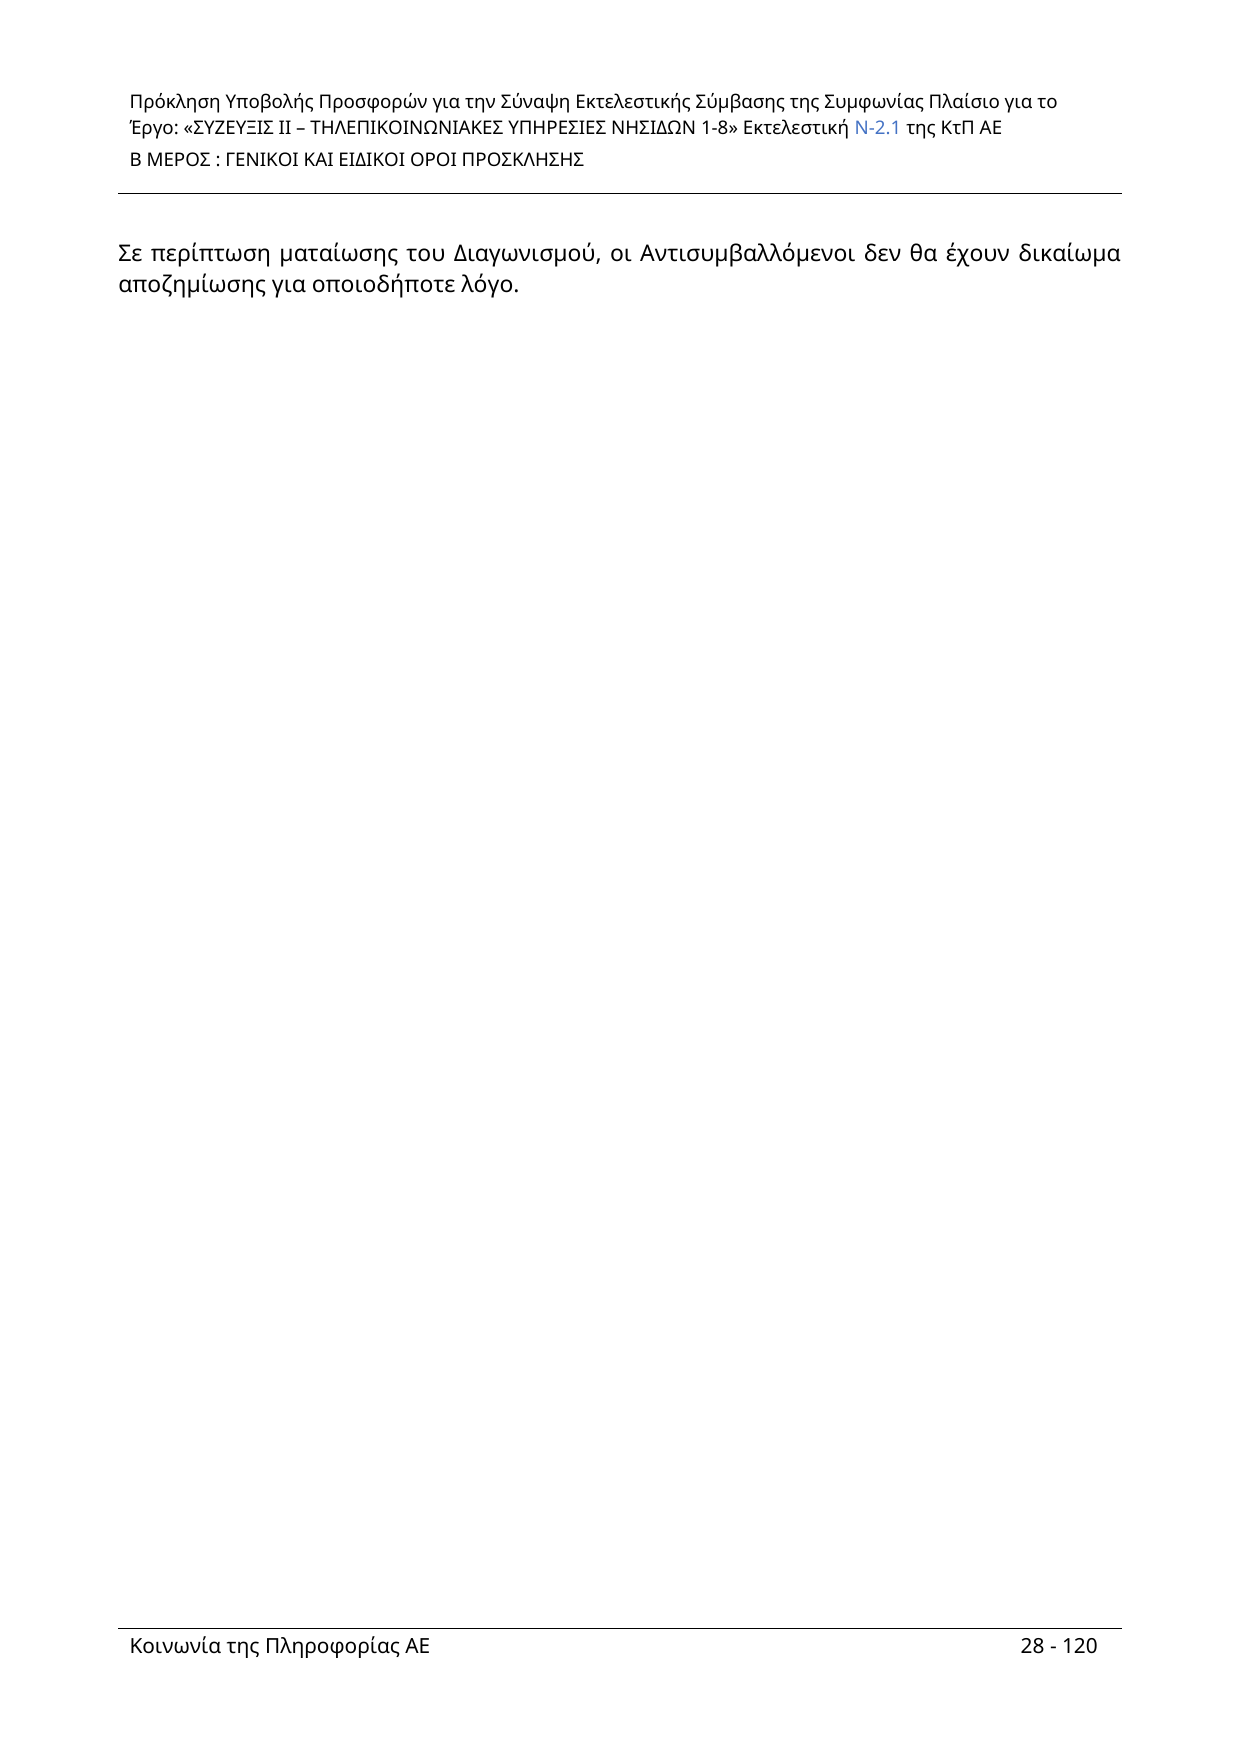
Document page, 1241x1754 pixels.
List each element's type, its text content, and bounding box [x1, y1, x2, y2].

text Σε περίπτωση ματαίωσης του Διαγωνισμού, οι Αντισυμβαλλόμενοι δεν θα έχουν δικαίωμα αποζημίωσης για οποιοδήποτε λόγο. [118, 236, 1122, 299]
